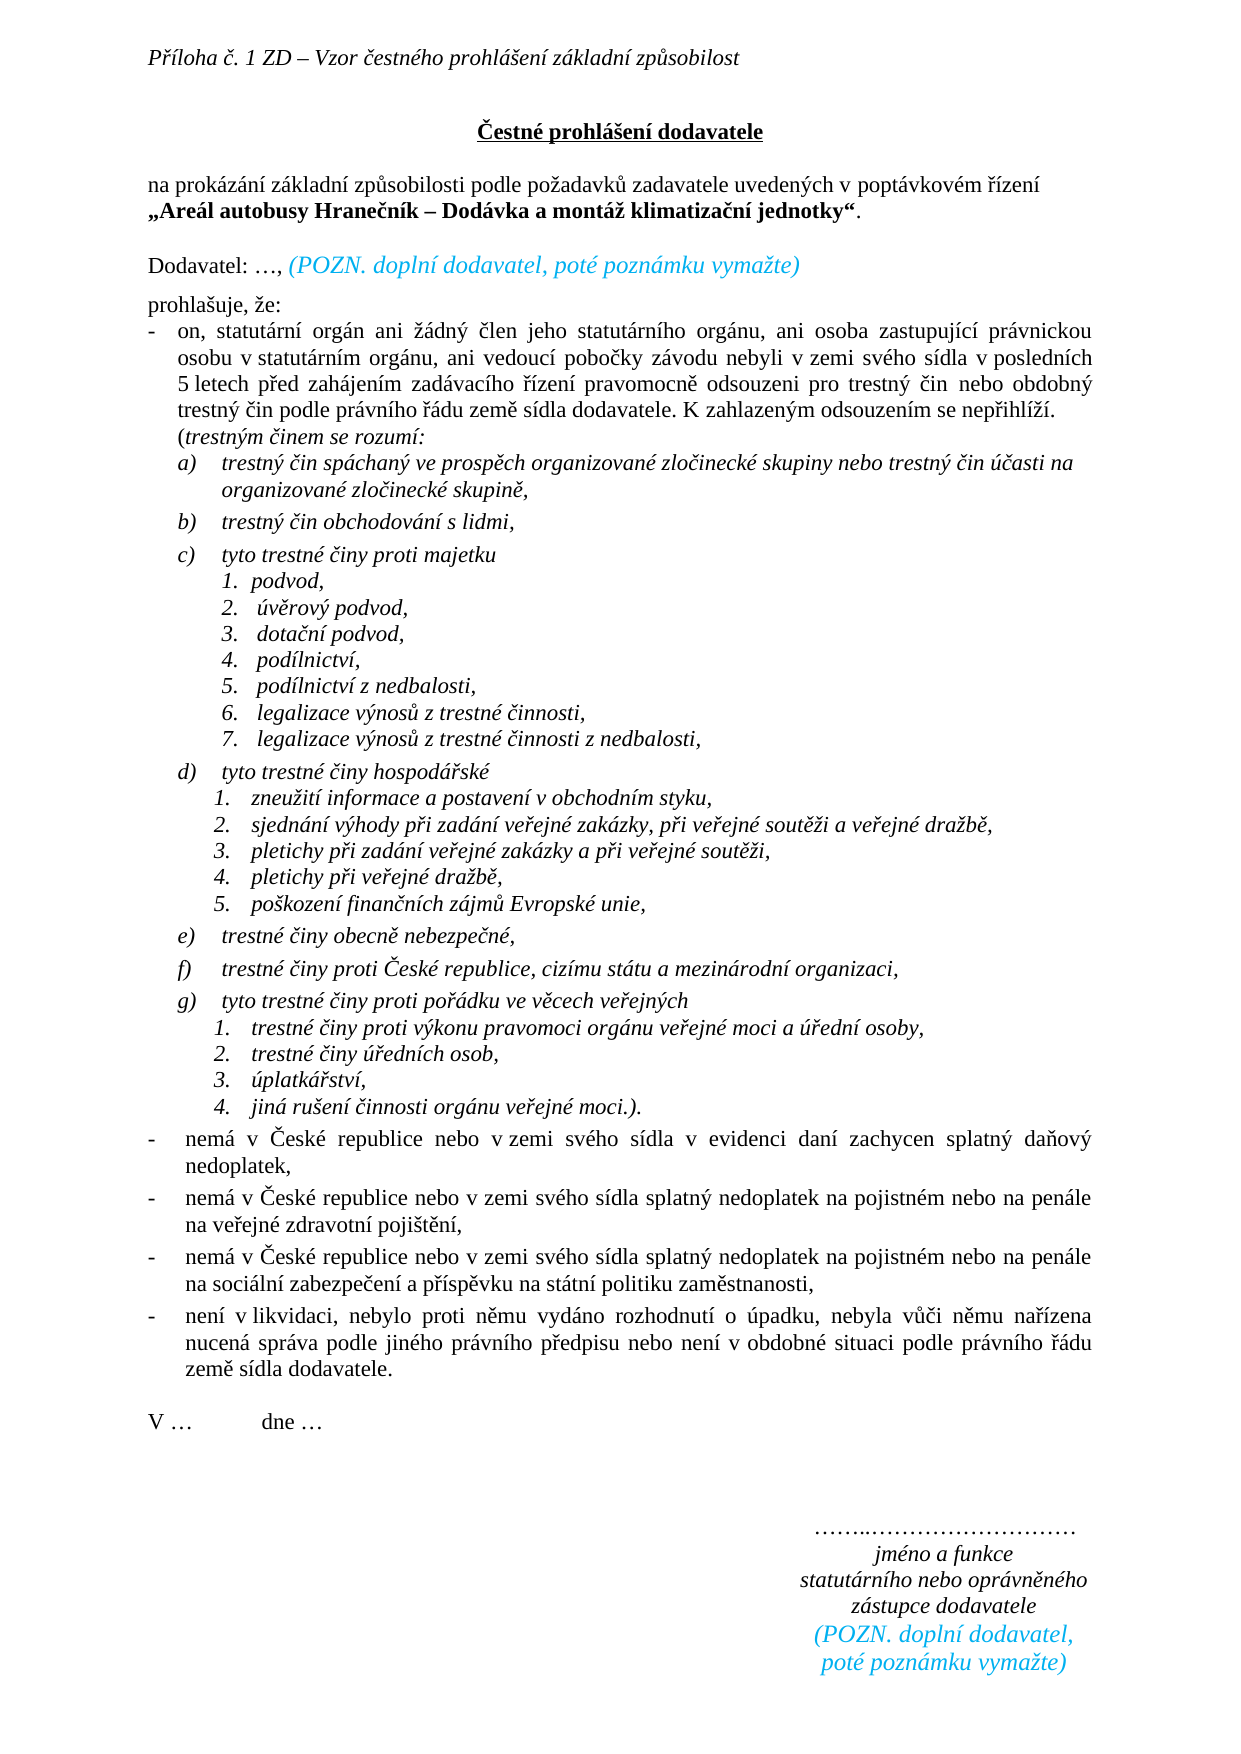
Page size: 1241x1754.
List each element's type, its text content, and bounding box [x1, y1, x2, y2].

list úplatkářství, [213, 1067, 1093, 1093]
list zneužití informace a postavení v obchodním styku, [213, 784, 1093, 811]
list legalizace výnosů z trestné činnosti z nedbalosti, [221, 725, 1093, 752]
list podvod, [221, 567, 1093, 593]
list pletichy při zadání veřejné zakázky a při veřejné soutěži, [213, 837, 1093, 863]
text statutárního nebo oprávněného [797, 1566, 1093, 1592]
subtitle Čestné prohlášení dodavatele [148, 118, 1093, 144]
text (POZN. doplní dodavatel, poté poznámku vymažte) [797, 1619, 1093, 1676]
list trestné činy úředních osob, [213, 1040, 1093, 1067]
list poškození finančních zájmů Evropské unie, [213, 890, 1093, 916]
text d) tyto trestné činy hospodářské [177, 758, 1093, 784]
list trestné činy proti výkonu pravomoci orgánu veřejné moci a úřední osoby, [213, 1014, 1093, 1040]
list pletichy při veřejné dražbě, [213, 863, 1093, 890]
list podílnictví, [221, 646, 1093, 673]
text prohlašuje, že: [148, 291, 1093, 317]
list nemá v České republice nebo v zemi svého sídla splatný nedoplatek na pojistném nebo na penále na veřejné zdravotní pojištění, [148, 1184, 1093, 1237]
list podílnictví z nedbalosti, [221, 673, 1093, 699]
text „Areál autobusy Hranečník – Dodávka a montáž klimatizační jednotky“. [148, 197, 1093, 223]
text f) trestné činy proti České republice, cizímu státu a mezinárodní organizaci, [177, 955, 1093, 981]
list nemá v České republice nebo v zemi svého sídla splatný nedoplatek na pojistném nebo na penále na sociální zabezpečení a příspěvku na státní politiku zaměstnanosti, [148, 1243, 1093, 1296]
text zástupce dodavatele [797, 1592, 1093, 1619]
text (trestným činem se rozumí: [177, 423, 1093, 449]
list on, statutární orgán ani žádný člen jeho statutárního orgánu, ani osoba zastupující právnickou osobu v statutárním orgánu, ani vedoucí pobočky závodu nebyli v zemi svého sídla v posledních 5 letech před zahájením zadávacího řízení pravomocně odsouzeni pro trestný čin nebo obdobný trestný čin podle právního řádu země sídla dodavatele. K zahlazeným odsouzením se nepřihlíží. [148, 317, 1093, 423]
list legalizace výnosů z trestné činnosti, [221, 699, 1093, 725]
text jméno a funkce [797, 1539, 1093, 1566]
list nemá v České republice nebo v zemi svého sídla v evidenci daní zachycen splatný daňový nedoplatek, [148, 1126, 1093, 1178]
text b) trestný čin obchodování s lidmi, [177, 508, 1093, 534]
list jiná rušení činnosti orgánu veřejné moci.). [213, 1093, 1093, 1119]
text a) trestný čin spáchaný ve prospěch organizované zločinecké skupiny nebo trestný čin účasti na organizované zločinecké skupině, [177, 449, 1093, 502]
text g) tyto trestné činy proti pořádku ve věcech veřejných [177, 987, 1093, 1014]
list dotační podvod, [221, 620, 1093, 646]
text ……..……………………… [797, 1513, 1093, 1539]
text c) tyto trestné činy proti majetku [177, 541, 1093, 567]
text Dodavatel: …, (POZN. doplní dodavatel, poté poznámku vymažte) [148, 250, 1093, 279]
list není v likvidaci, nebylo proti němu vydáno rozhodnutí o úpadku, nebyla vůči němu nařízena nucená správa podle jiného právního předpisu nebo není v obdobné situaci podle právního řádu země sídla dodavatele. [148, 1302, 1093, 1381]
text na prokázání základní způsobilosti podle požadavků zadavatele uvedených v poptávkovém řízení [148, 171, 1093, 197]
text V … dne … [148, 1408, 1093, 1434]
text e) trestné činy obecně nebezpečné, [177, 922, 1093, 949]
list úvěrový podvod, [221, 593, 1093, 620]
list sjednání výhody při zadání veřejné zakázky, při veřejné soutěži a veřejné dražbě, [213, 811, 1093, 837]
